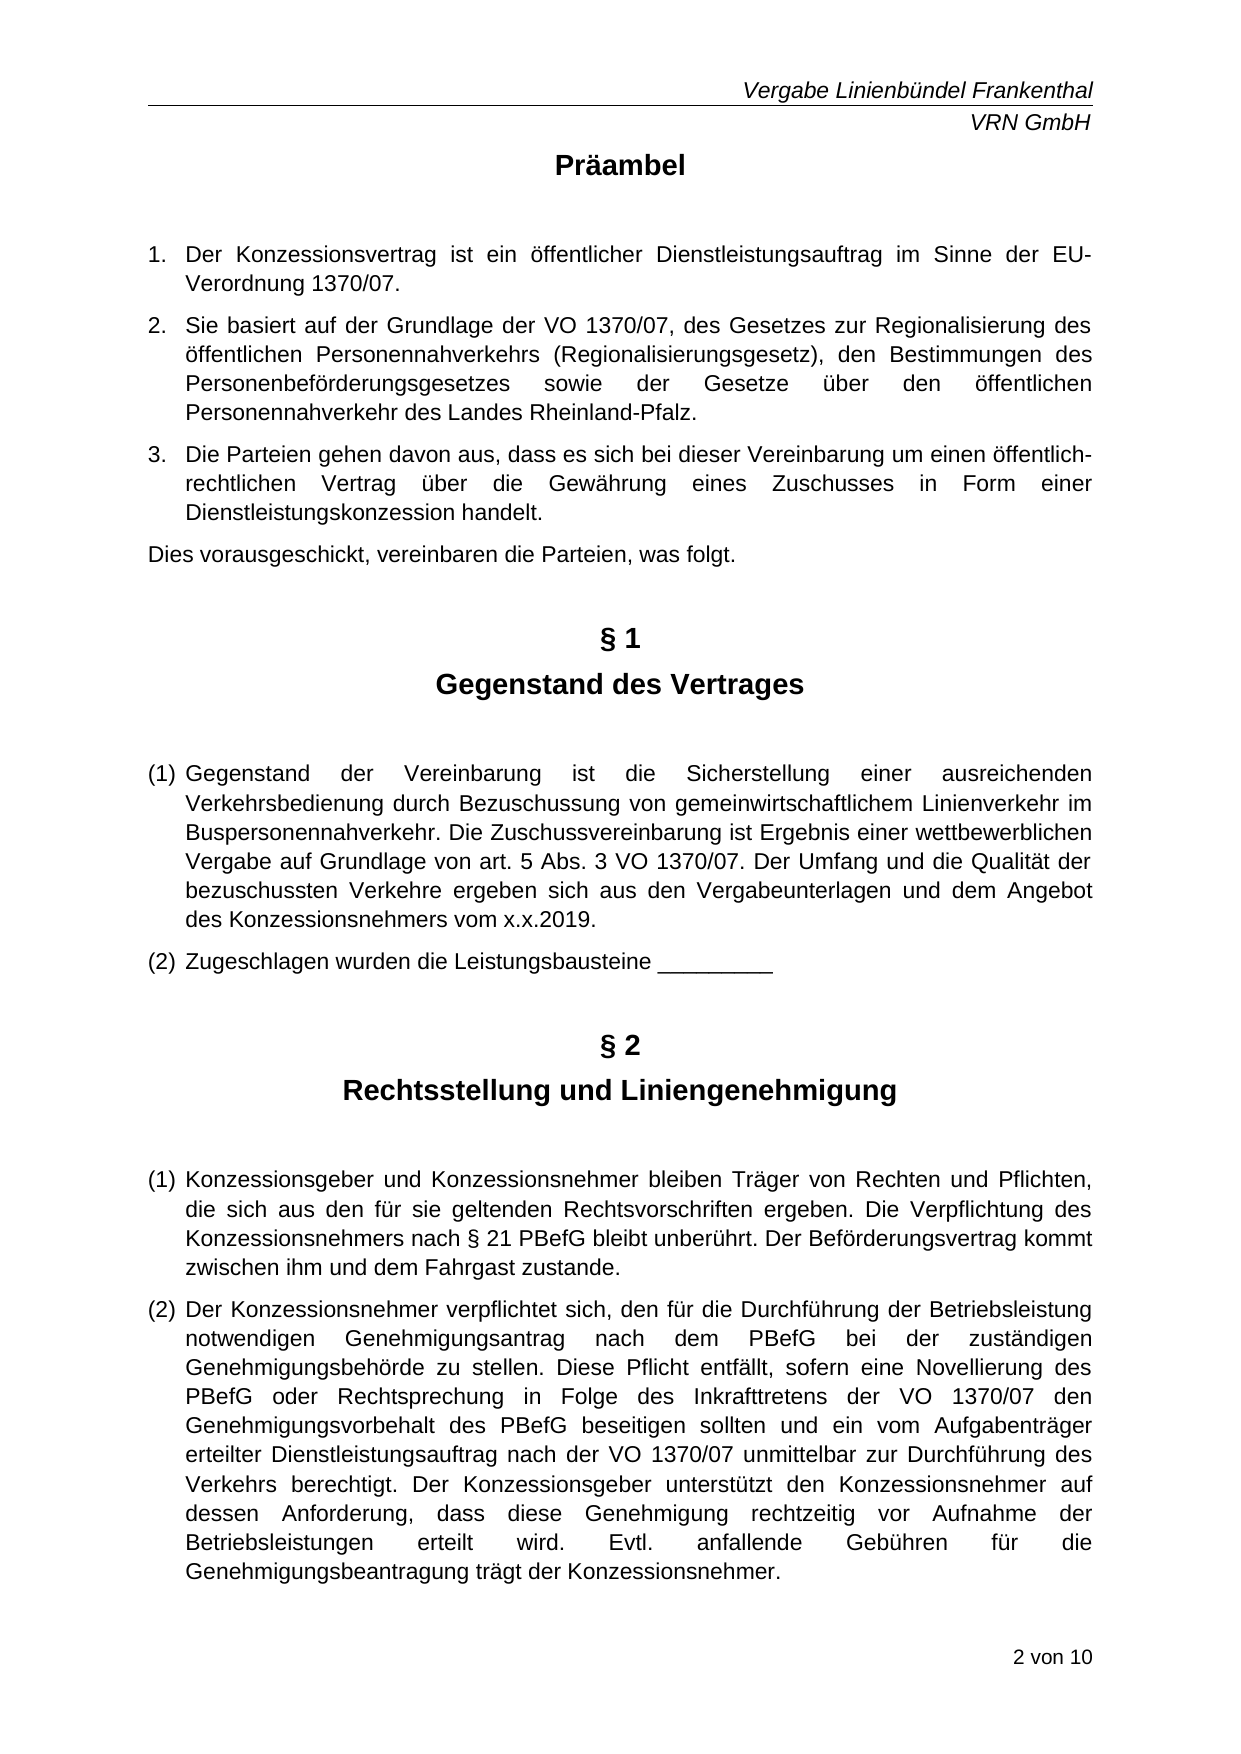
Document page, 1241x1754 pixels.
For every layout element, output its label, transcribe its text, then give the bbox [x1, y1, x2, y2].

list Die Parteien gehen davon aus, dass es sich bei dieser Vereinbarung um einen öffentlich-rechtlichen Vertrag über die Gewährung eines Zuschusses in Form einer Dienstleistungskonzession handelt. [148, 438, 1093, 526]
text Dies vorausgeschickt, vereinbaren die Parteien, was folgt. [148, 538, 1093, 567]
text Gegenstand des Vertrages [148, 667, 1093, 700]
list Der Konzessionsnehmer verpflichtet sich, den für die Durchführung der Betriebsleistung notwendigen Genehmigungsantrag nach dem PBefG bei der zuständigen Genehmigungsbehörde zu stellen. Diese Pflicht entfällt, sofern eine Novellierung des PBefG oder Rechtsprechung in Folge des Inkrafttretens der VO 1370/07 den Genehmigungsvorbehalt des PBefG beseitigen sollten und ein vom Aufgabenträger erteilter Dienstleistungsauftrag nach der VO 1370/07 unmittelbar zur Durchführung des Verkehrs berechtigt. Der Konzessionsgeber unterstützt den Konzessionsnehmer auf dessen Anforderung, dass diese Genehmigung rechtzeitig vor Aufnahme der Betriebsleistungen erteilt wird. Evtl. anfallende Gebühren für die Genehmigungsbeantragung trägt der Konzessionsnehmer. [148, 1293, 1093, 1584]
list Konzessionsgeber und Konzessionsnehmer bleiben Träger von Rechten und Pflichten, die sich aus den für sie geltenden Rechtsvorschriften ergeben. Die Verpflichtung des Konzessionsnehmers nach § 21 PBefG bleibt unberührt. Der Beförderungsvertrag kommt zwischen ihm und dem Fahrgast zustande. [148, 1163, 1093, 1280]
list Zugeschlagen wurden die Leistungsbausteine _________ [148, 945, 1093, 974]
list Gegenstand der Vereinbarung ist die Sicherstellung einer ausreichenden Verkehrsbedienung durch Bezuschussung von gemeinwirtschaftlichem Linienverkehr im Buspersonennahverkehr. Die Zuschussvereinbarung ist Ergebnis einer wettbewerblichen Vergabe auf Grundlage von art. 5 Abs. 3 VO 1370/07. Der Umfang und die Qualität der bezuschussten Verkehre ergeben sich aus den Vergabeunterlagen und dem Angebot des Konzessionsnehmers vom x.x.2019. [148, 757, 1093, 932]
text Rechtsstellung und Liniengenehmigung [148, 1073, 1093, 1106]
text § 2 [148, 1028, 1093, 1061]
text § 1 [148, 622, 1093, 655]
text Präambel [148, 148, 1093, 181]
list Sie basiert auf der Grundlage der VO 1370/07, des Gesetzes zur Regionalisierung des öffentlichen Personennahverkehrs (Regionalisierungsgesetz), den Bestimmungen des Personenbeförderungsgesetzes sowie der Gesetze über den öffentlichen Personennahverkehr des Landes Rheinland-Pfalz. [148, 309, 1093, 426]
list Der Konzessionsvertrag ist ein öffentlicher Dienstleistungsauftrag im Sinne der EU-Verordnung 1370/07. [148, 238, 1093, 297]
